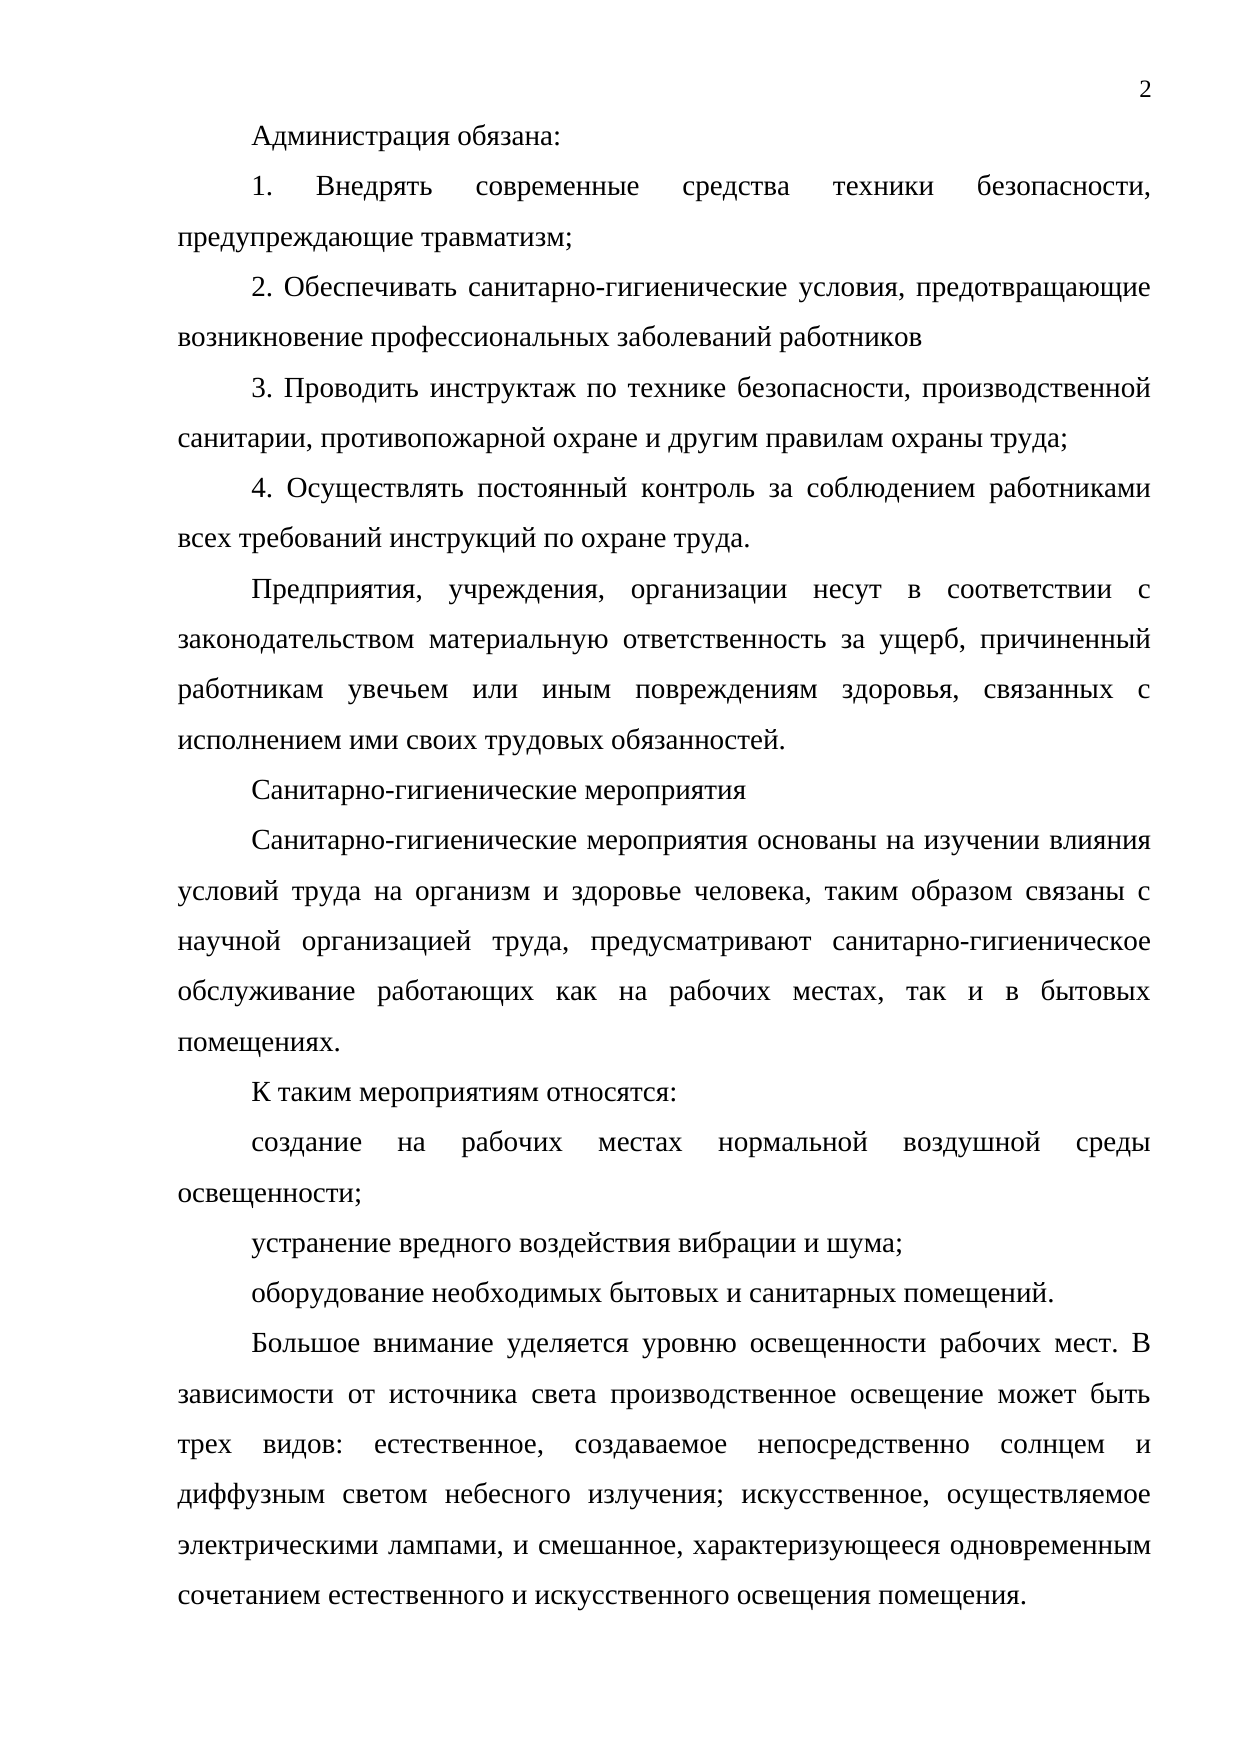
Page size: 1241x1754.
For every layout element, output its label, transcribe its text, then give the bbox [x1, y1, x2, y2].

text 3. Проводить инструктаж по технике безопасности, производственной санитарии, противопожарной охране и другим правилам охраны труда; [177, 370, 1152, 453]
text Администрация обязана: [177, 118, 1152, 152]
text оборудование необходимых бытовых и санитарных помещений. [177, 1275, 1152, 1309]
text Большое внимание уделяется уровню освещенности рабочих мест. В зависимости от источника света производственное освещение может быть трех видов: естественное, создаваемое непосредственно солнцем и диффузным светом небесного излучения; искусственное, осуществляемое электрическими лампами, и смешанное, характеризующееся одновременным сочетанием естественного и искусственного освещения помещения. [177, 1326, 1152, 1611]
text 2. Обеспечивать санитарно-гигиенические условия, предотвращающие возникновение профессиональных заболеваний работников [177, 269, 1152, 353]
text устранение вредного воздействия вибрации и шума; [177, 1225, 1152, 1258]
text Предприятия, учреждения, организации несут в соответствии с законодательством материальную ответственность за ущерб, причиненный работникам увечьем или иным повреждениям здоровья, связанных с исполнением ими своих трудовых обязанностей. [177, 571, 1152, 755]
text 1. Внедрять современные средства техники безопасности, предупреждающие травматизм; [177, 168, 1152, 252]
text 4. Осуществлять постоянный контроль за соблюдением работниками всех требований инструкций по охране труда. [177, 470, 1152, 554]
text создание на рабочих местах нормальной воздушной среды освещенности; [177, 1124, 1152, 1208]
text К таким мероприятиям относятся: [177, 1074, 1152, 1108]
text Санитарно-гигиенические мероприятия основаны на изучении влияния условий труда на организм и здоровье человека, таким образом связаны с научной организацией труда, предусматривают санитарно-гигиеническое обслуживание работающих как на рабочих местах, так и в бытовых помещениях. [177, 822, 1152, 1057]
text Санитарно-гигиенические мероприятия [177, 772, 1152, 806]
